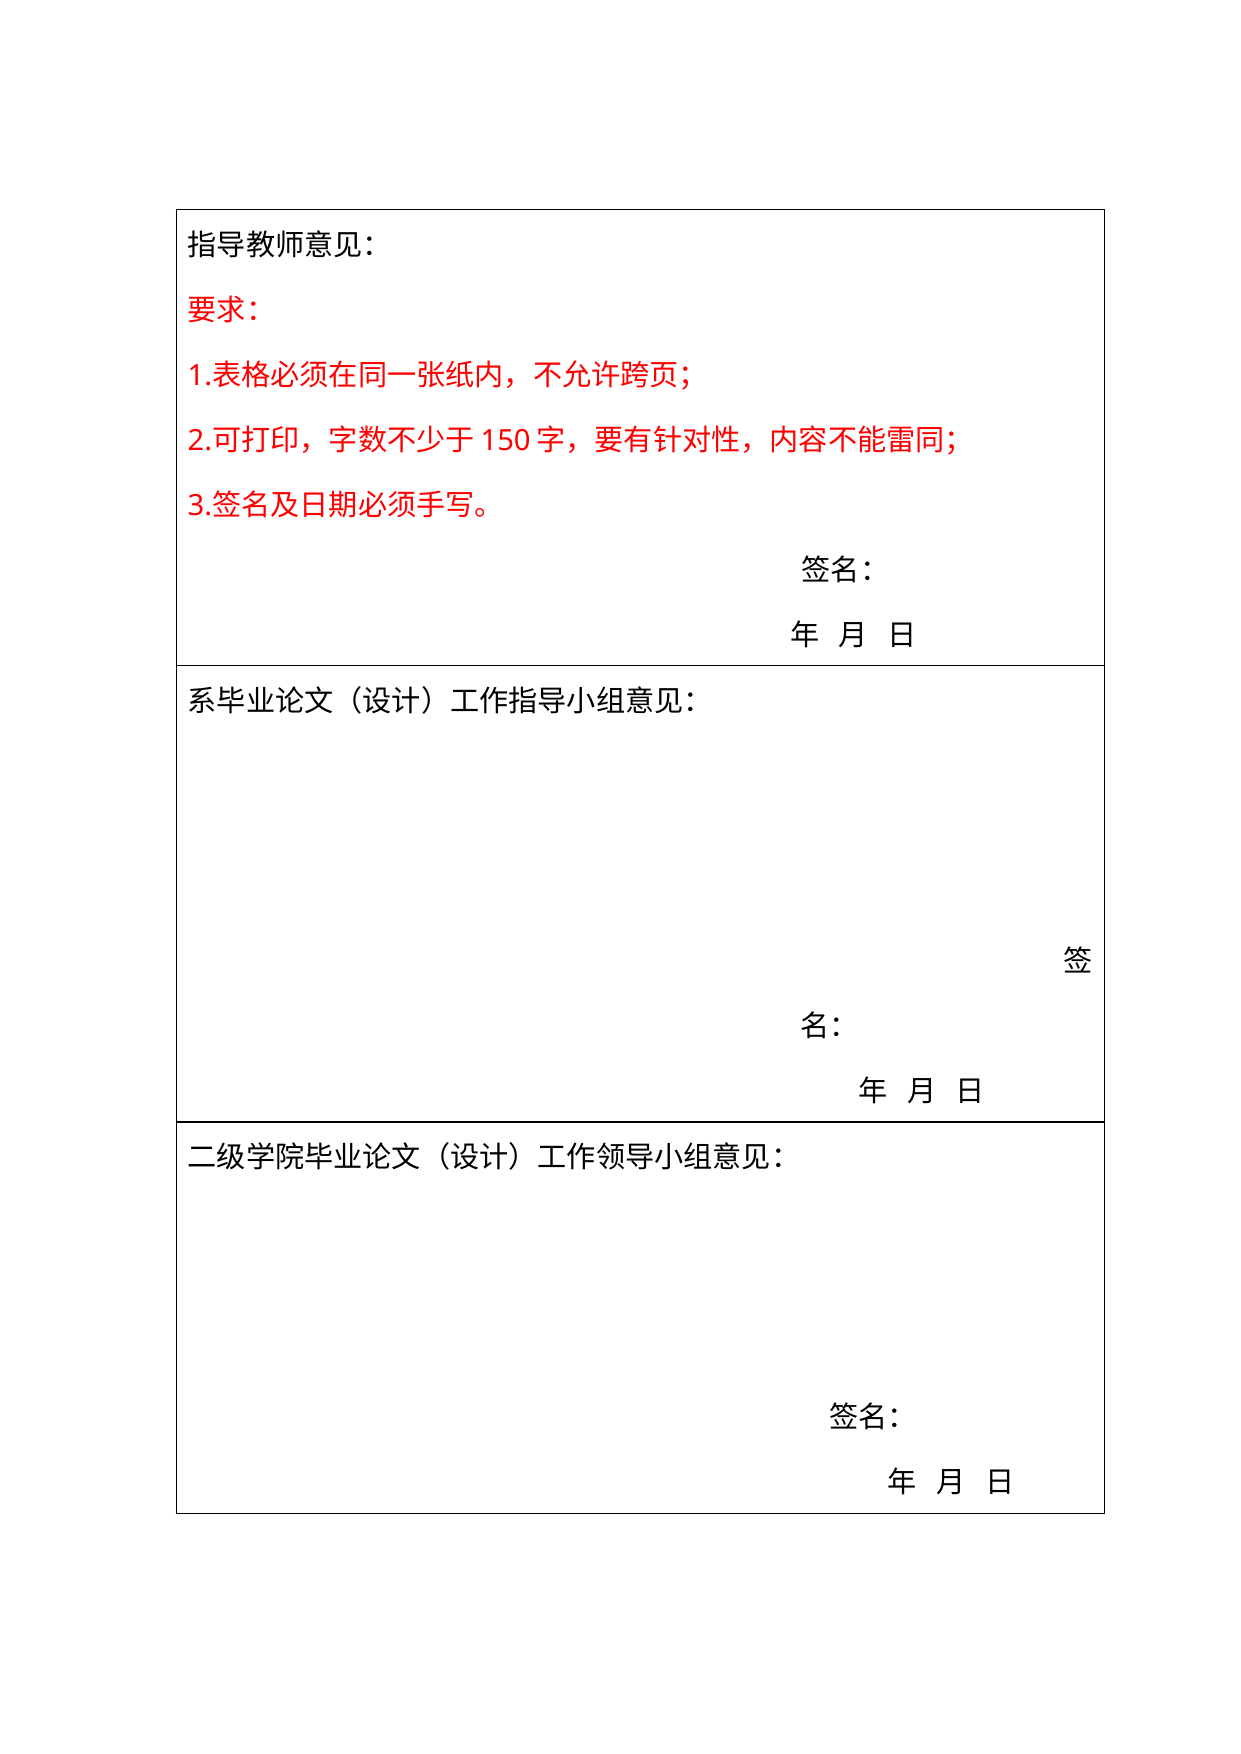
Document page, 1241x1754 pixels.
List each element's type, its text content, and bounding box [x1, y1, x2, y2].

table_cell 二级学院毕业论文（设计）工作领导小组意见： 签名： 年 月 日 [177, 1123, 1104, 1512]
table_cell 系毕业论文（设计）工作指导小组意见： 签名： 年 月 日 [177, 666, 1104, 1121]
table_header 指导教师意见： 要求： 1.表格必须在同一张纸内，不允许跨页； 2.可打印，字数不少于150字，要有针对性，内容不能雷同； 3.签名及日期必须手写。 签名： 年 月 日 [177, 210, 1104, 665]
